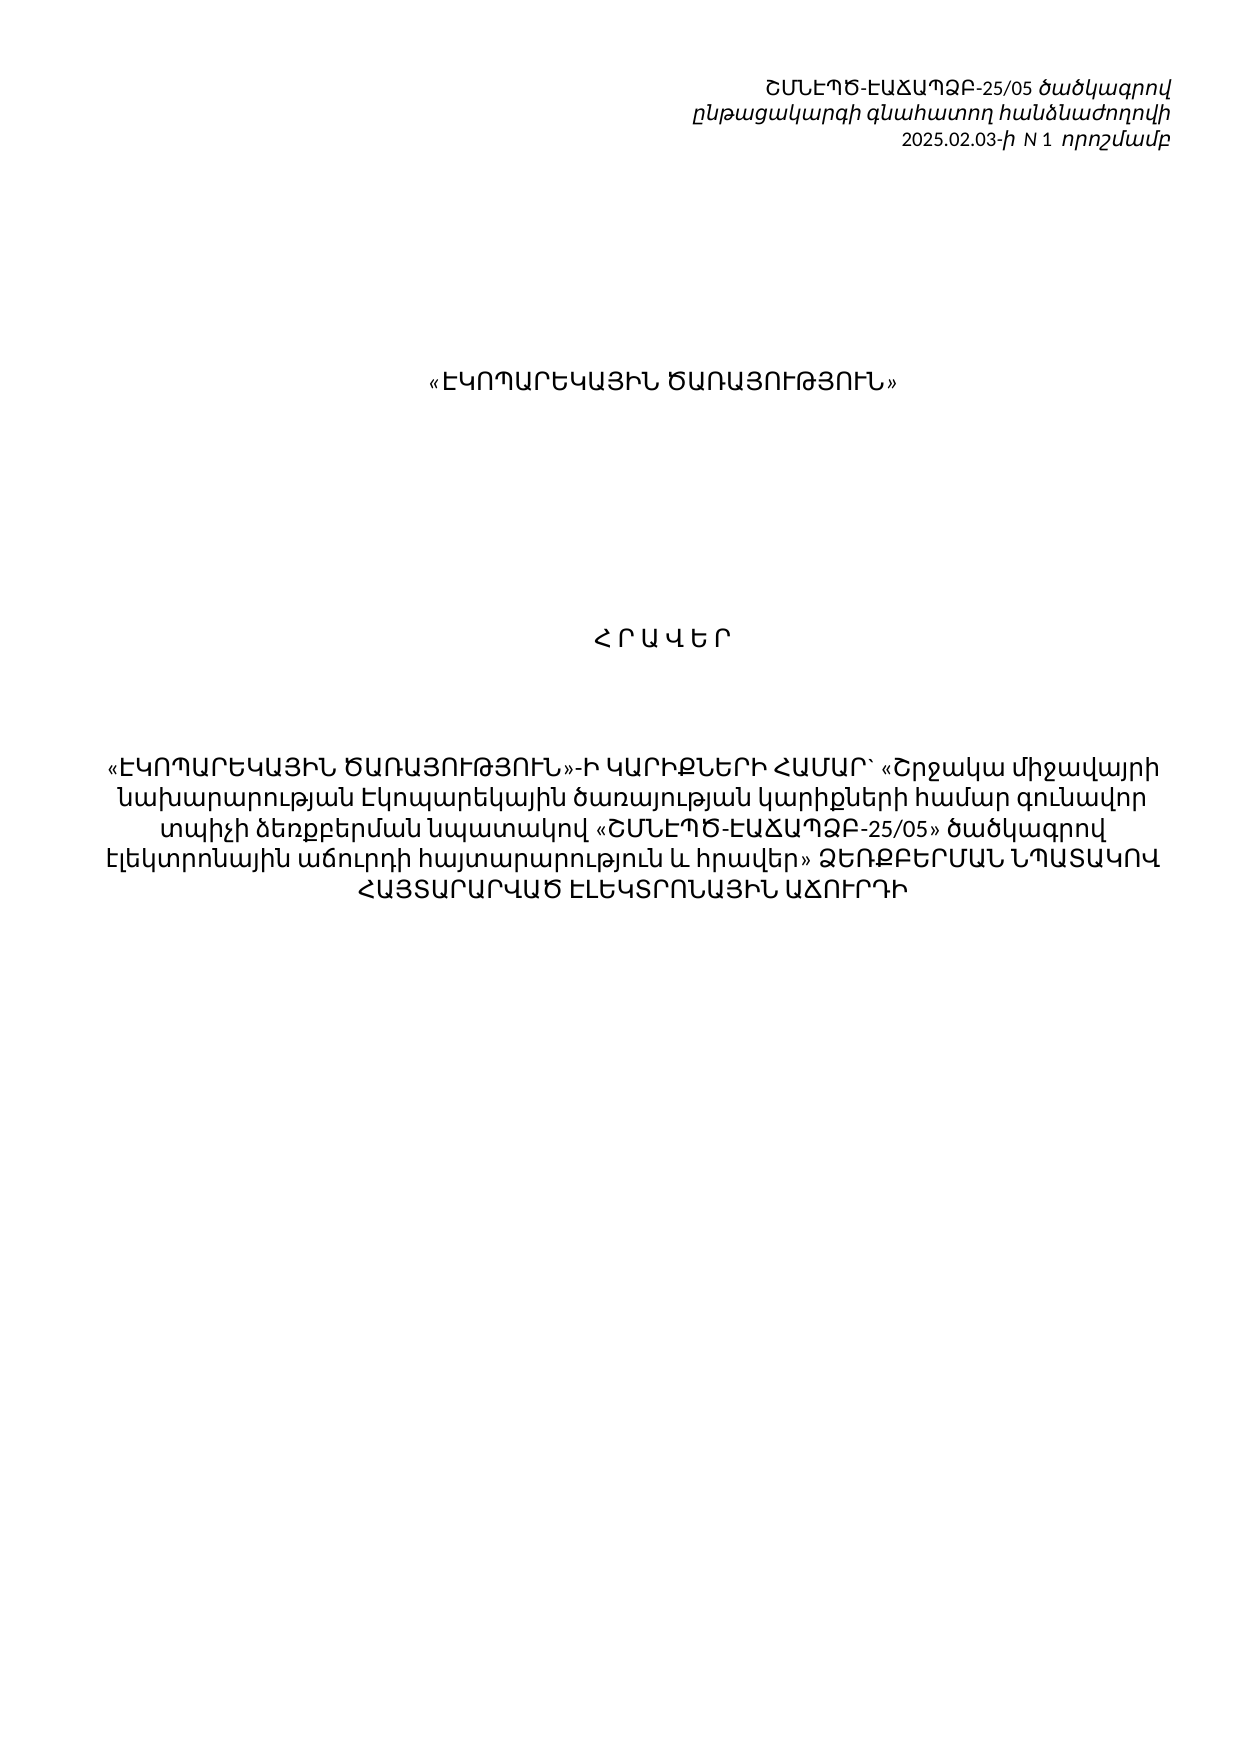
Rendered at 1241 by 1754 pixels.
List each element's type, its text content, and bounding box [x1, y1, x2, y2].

text ՇՄՆԷՊԾ-ԷԱՃԱՊՁԲ-25/05 ծածկագրով [94, 75, 1171, 100]
text «ԷԿՈՊԱՐԵԿԱՅԻՆ ԾԱՌԱՅՈՒԹՅՈՒՆ»-Ի ԿԱՐԻՔՆԵՐԻ ՀԱՄԱՐ` «Շրջակա միջավայրի նախարարության Էկոպարեկային ծառայության կարիքների համար գունավոր տպիչի ձեռքբերման նպատակով «ՇՄՆԷՊԾ-ԷԱՃԱՊՁԲ-25/05» ծածկագրով էլեկտրոնային աճուրդի հայտարարություն և հրավեր» ՁԵՌՔԲԵՐՄԱՆ ՆՊԱՏԱԿՈՎ ՀԱՅՏԱՐԱՐՎԱԾ ԷԼԵԿՏՐՈՆԱՅԻՆ ԱՃՈՒՐԴԻ [94, 752, 1172, 904]
text « ԷԿՈՊԱՐԵԿԱՅԻՆ ԾԱՌԱՅՈՒԹՅՈՒՆ» [94, 366, 1172, 397]
text Հ Ր Ա Վ Ե Ր [94, 623, 1172, 653]
text ընթացակարգի գնահատող հանձնաժողովի [94, 100, 1171, 126]
text 2025.02.03 -ի N 1 որոշմամբ [94, 126, 1171, 151]
